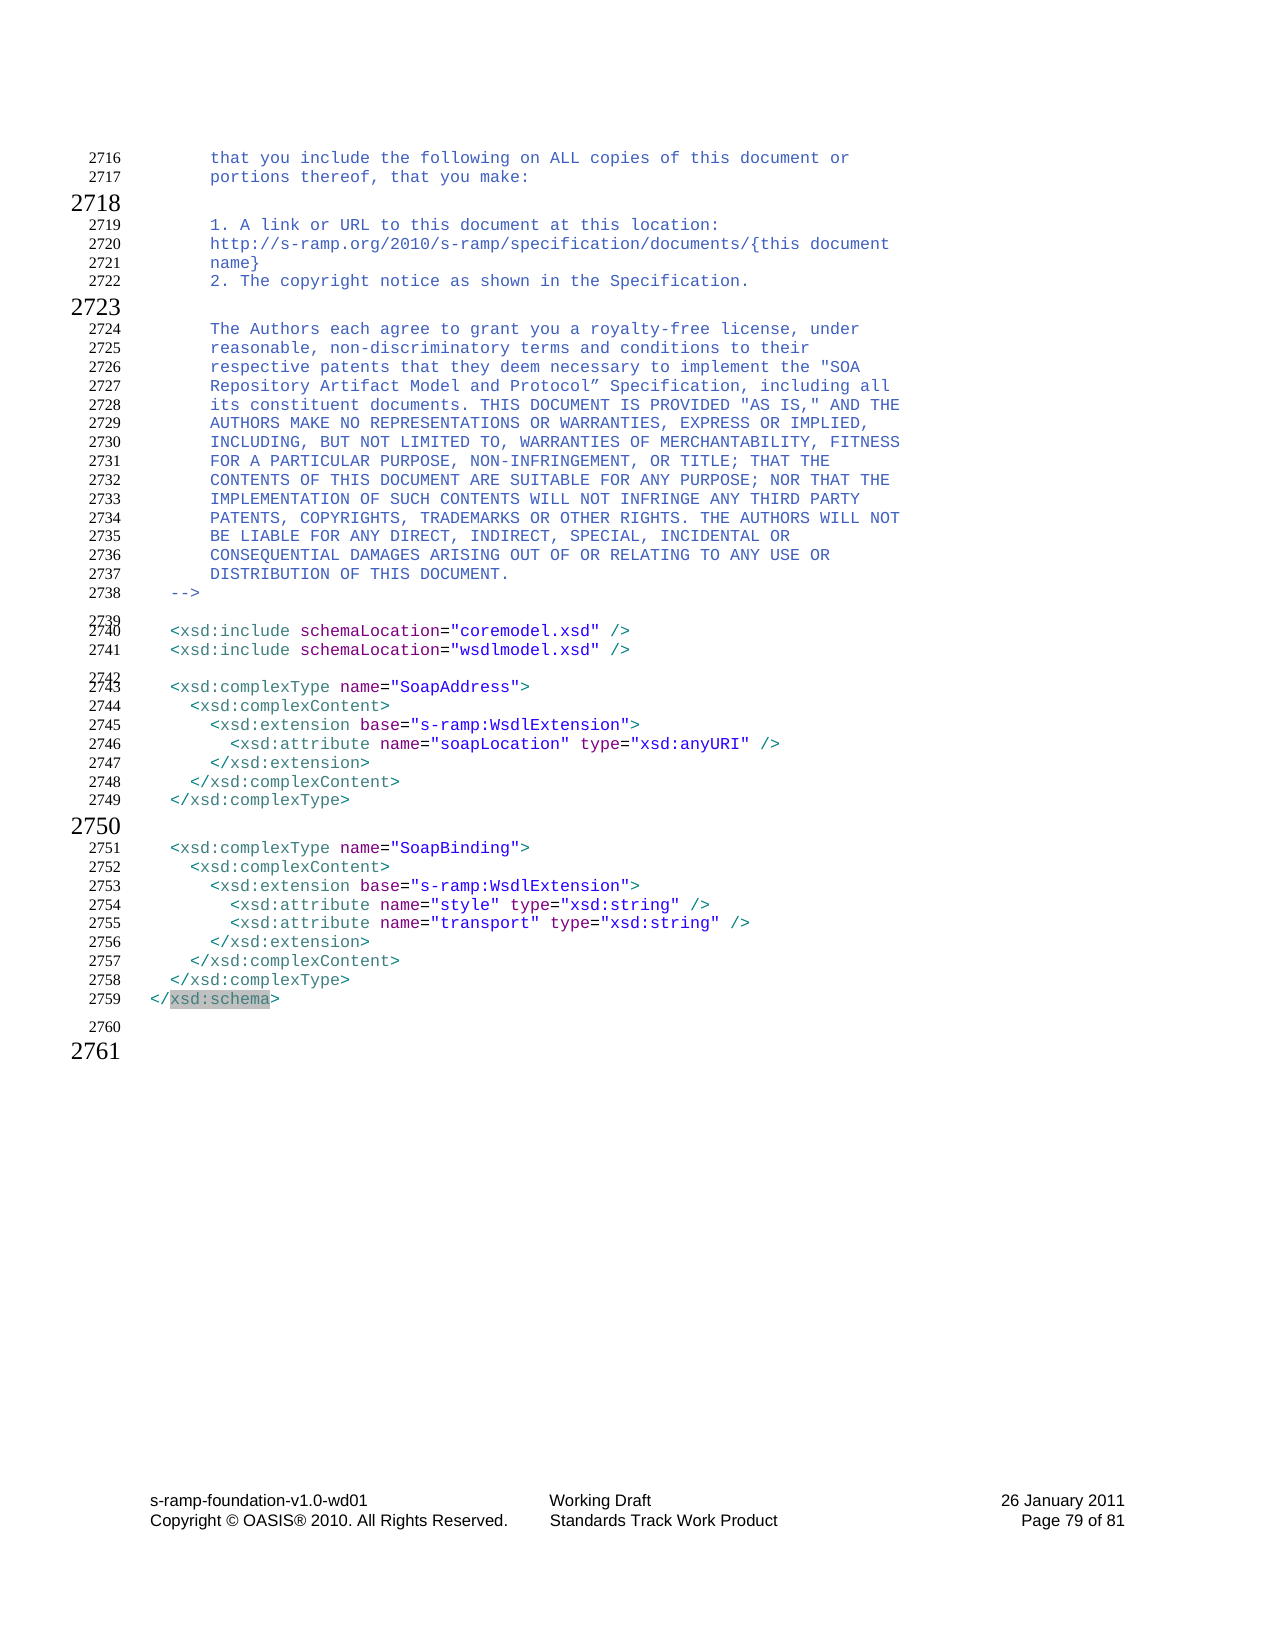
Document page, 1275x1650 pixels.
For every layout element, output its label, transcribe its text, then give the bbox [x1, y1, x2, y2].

text name} [150, 254, 1125, 273]
text <xsd:extension base="s-ramp:WsdlExtension"> [150, 877, 1125, 896]
text http://s-ramp.org/2010/s-ramp/specification/documents/{this document [150, 235, 1125, 254]
text 1. A link or URL to this document at this location: [150, 216, 1125, 235]
text <xsd:complexContent> [150, 698, 1125, 717]
text FOR A PARTICULAR PURPOSE, NON-INFRINGEMENT, OR TITLE; THAT THE [150, 453, 1125, 471]
text </xsd:complexType> [150, 792, 1125, 811]
text </xsd:extension> [150, 934, 1125, 953]
text respective patents that they deem necessary to implement the "SOA [150, 358, 1125, 377]
text <xsd:attribute name="style" type="xsd:string" /> [150, 896, 1125, 915]
text IMPLEMENTATION OF SUCH CONTENTS WILL NOT INFRINGE ANY THIRD PARTY [150, 490, 1125, 509]
text <xsd:extension base="s-ramp:WsdlExtension"> [150, 717, 1125, 735]
text <xsd:complexContent> [150, 858, 1125, 877]
text </xsd:complexType> [150, 972, 1125, 990]
text AUTHORS MAKE NO REPRESENTATIONS OR WARRANTIES, EXPRESS OR IMPLIED, [150, 415, 1125, 434]
text <xsd:include schemaLocation="coremodel.xsd" /> [150, 622, 1125, 641]
text </xsd:complexContent> [150, 953, 1125, 972]
text <xsd:attribute name="soapLocation" type="xsd:anyURI" /> [150, 735, 1125, 754]
text <xsd:attribute name="transport" type="xsd:string" /> [150, 915, 1125, 934]
text INCLUDING, BUT NOT LIMITED TO, WARRANTIES OF MERCHANTABILITY, FITNESS [150, 434, 1125, 453]
text CONSEQUENTIAL DAMAGES ARISING OUT OF OR RELATING TO ANY USE OR [150, 547, 1125, 566]
text <xsd:include schemaLocation="wsdlmodel.xsd" /> [150, 641, 1125, 660]
text The Authors each agree to grant you a royalty-free license, under [150, 321, 1125, 339]
text that you include the following on ALL copies of this document or [150, 150, 1125, 169]
text --> [150, 584, 1125, 603]
text 2. The copyright notice as shown in the Specification. [150, 273, 1125, 292]
text </xsd:schema> [270, 990, 1125, 1009]
text </xsd:complexContent> [150, 773, 1125, 792]
text DISTRIBUTION OF THIS DOCUMENT. [150, 566, 1125, 584]
text <xsd:complexType name="SoapAddress"> [150, 679, 1125, 698]
text </xsd:extension> [150, 754, 1125, 773]
text its constituent documents. THIS DOCUMENT IS PROVIDED "AS IS," AND THE [150, 396, 1125, 415]
text PATENTS, COPYRIGHTS, TRADEMARKS OR OTHER RIGHTS. THE AUTHORS WILL NOT [150, 509, 1125, 528]
text portions thereof, that you make: [150, 169, 1125, 188]
text CONTENTS OF THIS DOCUMENT ARE SUITABLE FOR ANY PURPOSE; NOR THAT THE [150, 471, 1125, 490]
text reasonable, non-discriminatory terms and conditions to their [150, 339, 1125, 358]
text Repository Artifact Model and Protocol” Specification, including all [150, 377, 1125, 396]
text BE LIABLE FOR ANY DIRECT, INDIRECT, SPECIAL, INCIDENTAL OR [150, 528, 1125, 547]
text <xsd:complexType name="SoapBinding"> [150, 839, 1125, 858]
